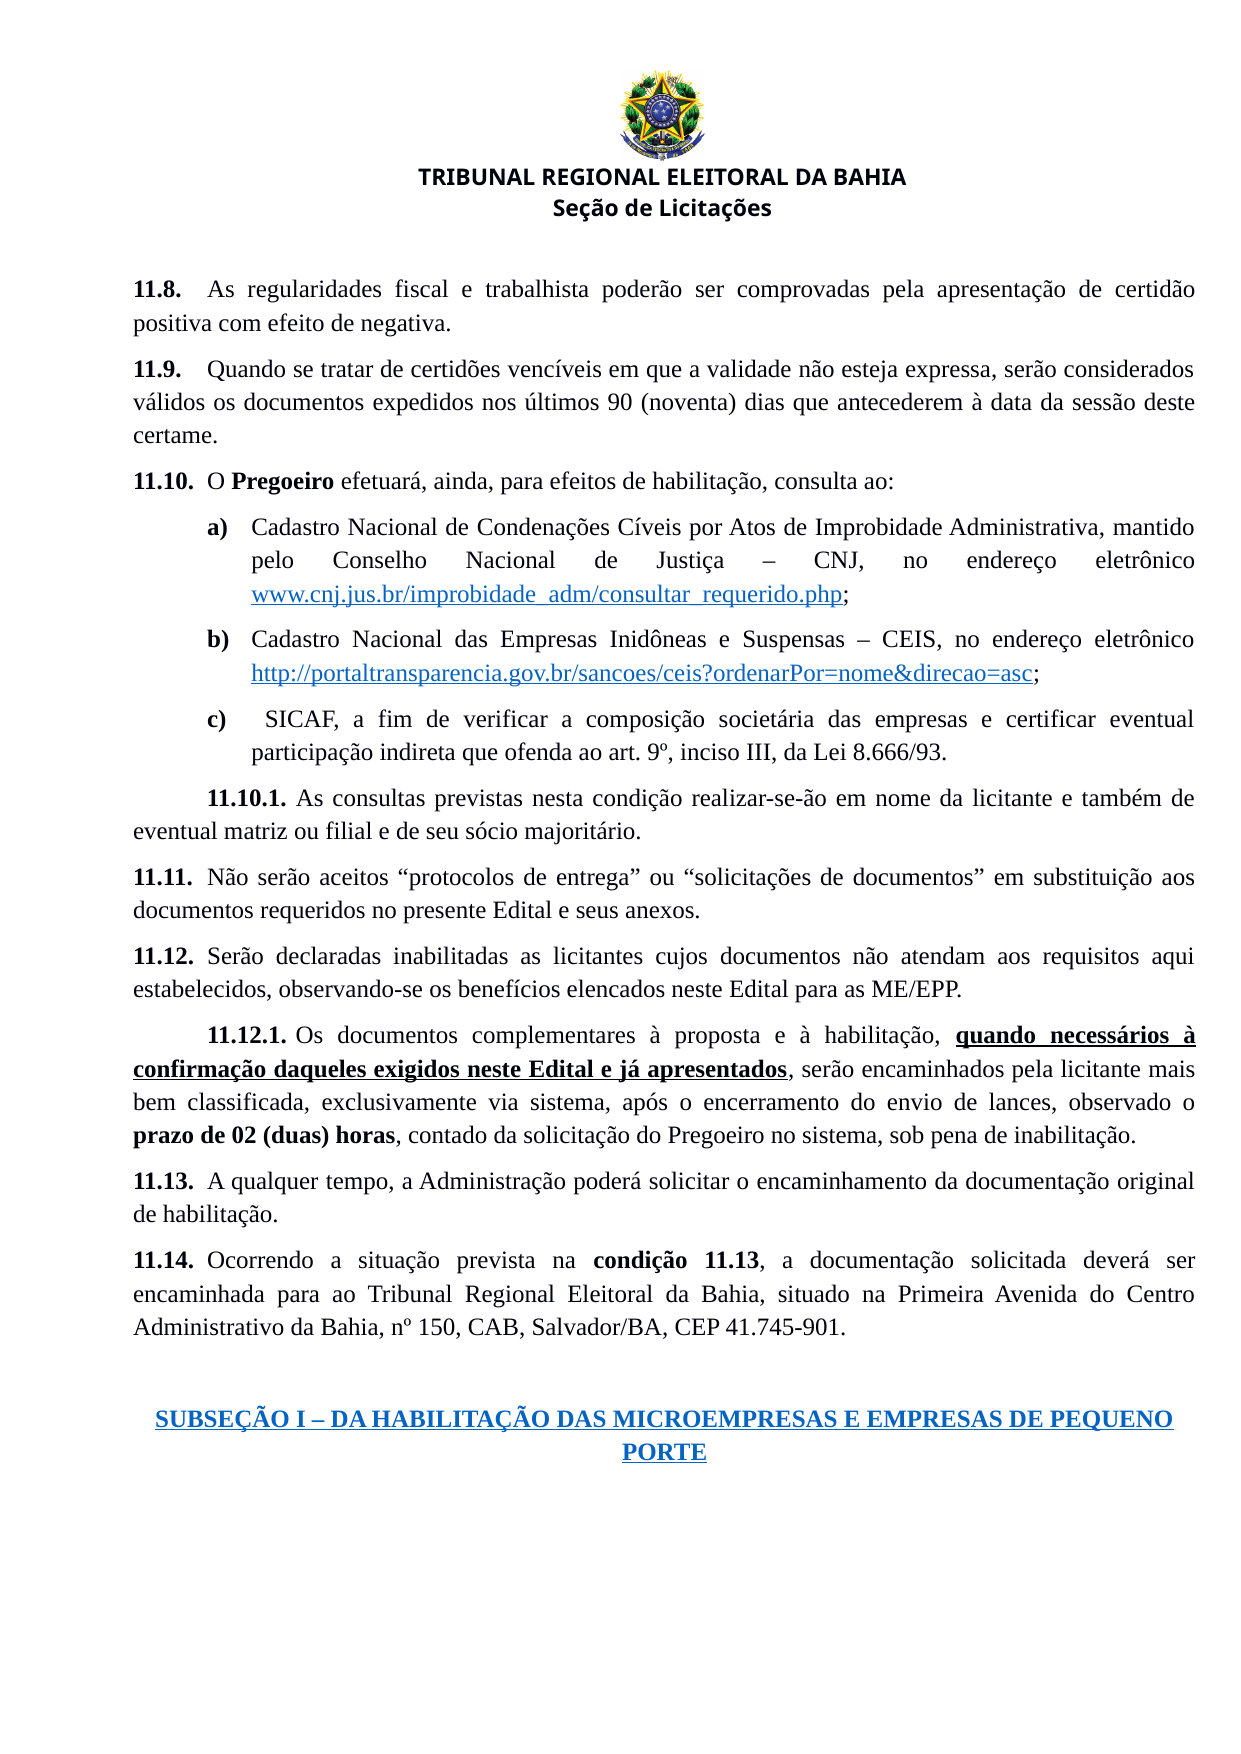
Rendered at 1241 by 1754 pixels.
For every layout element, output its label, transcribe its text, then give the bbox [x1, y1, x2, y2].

text 11.10. O Pregoeiro efetuará, ainda, para efeitos de habilitação, consulta ao: [133, 463, 1196, 496]
text 11.10.1. As consultas previstas nesta condição realizar-se-ão em nome da licitante e também de eventual matriz ou filial e de seu sócio majoritário. [133, 779, 1196, 846]
text 11.9. Quando se tratar de certidões vencíveis em que a validade não esteja expressa, serão considerados válidos os documentos expedidos nos últimos 90 (noventa) dias que antecederem à data da sessão deste certame. [133, 350, 1196, 450]
list Cadastro Nacional das Empresas Inidôneas e Suspensas – CEIS, no endereço eletrônico http://portaltransparencia.gov.br/sancoes/ceis?ordenarPor=nome&direcao=asc; [207, 621, 1196, 688]
list SICAF, a fim de verificar a composição societária das empresas e certificar eventual participação indireta que ofenda ao art. 9º, inciso III, da Lei 8.666/93. [207, 700, 1196, 767]
text 11.12. Serão declaradas inabilitadas as licitantes cujos documentos não atendam aos requisitos aqui estabelecidos, observando-se os benefícios elencados neste Edital para as ME/EPP. [133, 938, 1196, 1004]
text 11.12.1. Os documentos complementares à proposta e à habilitação, quando necessários à confirmação daqueles exigidos neste Edital e já apresentados, serão encaminhados pela licitante mais bem classificada, exclusivamente via sistema, após o encerramento do envio de lances, observado o prazo de 02 (duas) horas, contado da solicitação do Pregoeiro no sistema, sob pena de inabilitação. [133, 1017, 1196, 1150]
list Cadastro Nacional de Condenações Cíveis por Atos de Improbidade Administrativa, mantido pelo Conselho Nacional de Justiça – CNJ, no endereço eletrônico www.cnj.jus.br/improbidade_adm/consultar_requerido.php; [207, 509, 1196, 609]
text SUBSEÇÃO I – DA HABILITAÇÃO DAS MICROEMPRESAS E EMPRESAS DE PEQUENO PORTE [133, 1400, 1196, 1467]
text 11.8. As regularidades fiscal e trabalhista poderão ser comprovadas pela apresentação de certidão positiva com efeito de negativa. [133, 271, 1196, 338]
text 11.14. Ocorrendo a situação prevista na condição 11.13, a documentação solicitada deverá ser encaminhada para ao Tribunal Regional Eleitoral da Bahia, situado na Primeira Avenida do Centro Administrativo da Bahia, nº 150, CAB, Salvador/BA, CEP 41.745-901. [133, 1242, 1196, 1342]
text 11.13. A qualquer tempo, a Administração poderá solicitar o encaminhamento da documentação original de habilitação. [133, 1163, 1196, 1229]
text 11.11. Não serão aceitos “protocolos de entrega” ou “solicitações de documentos” em substituição aos documentos requeridos no presente Edital e seus anexos. [133, 859, 1196, 925]
